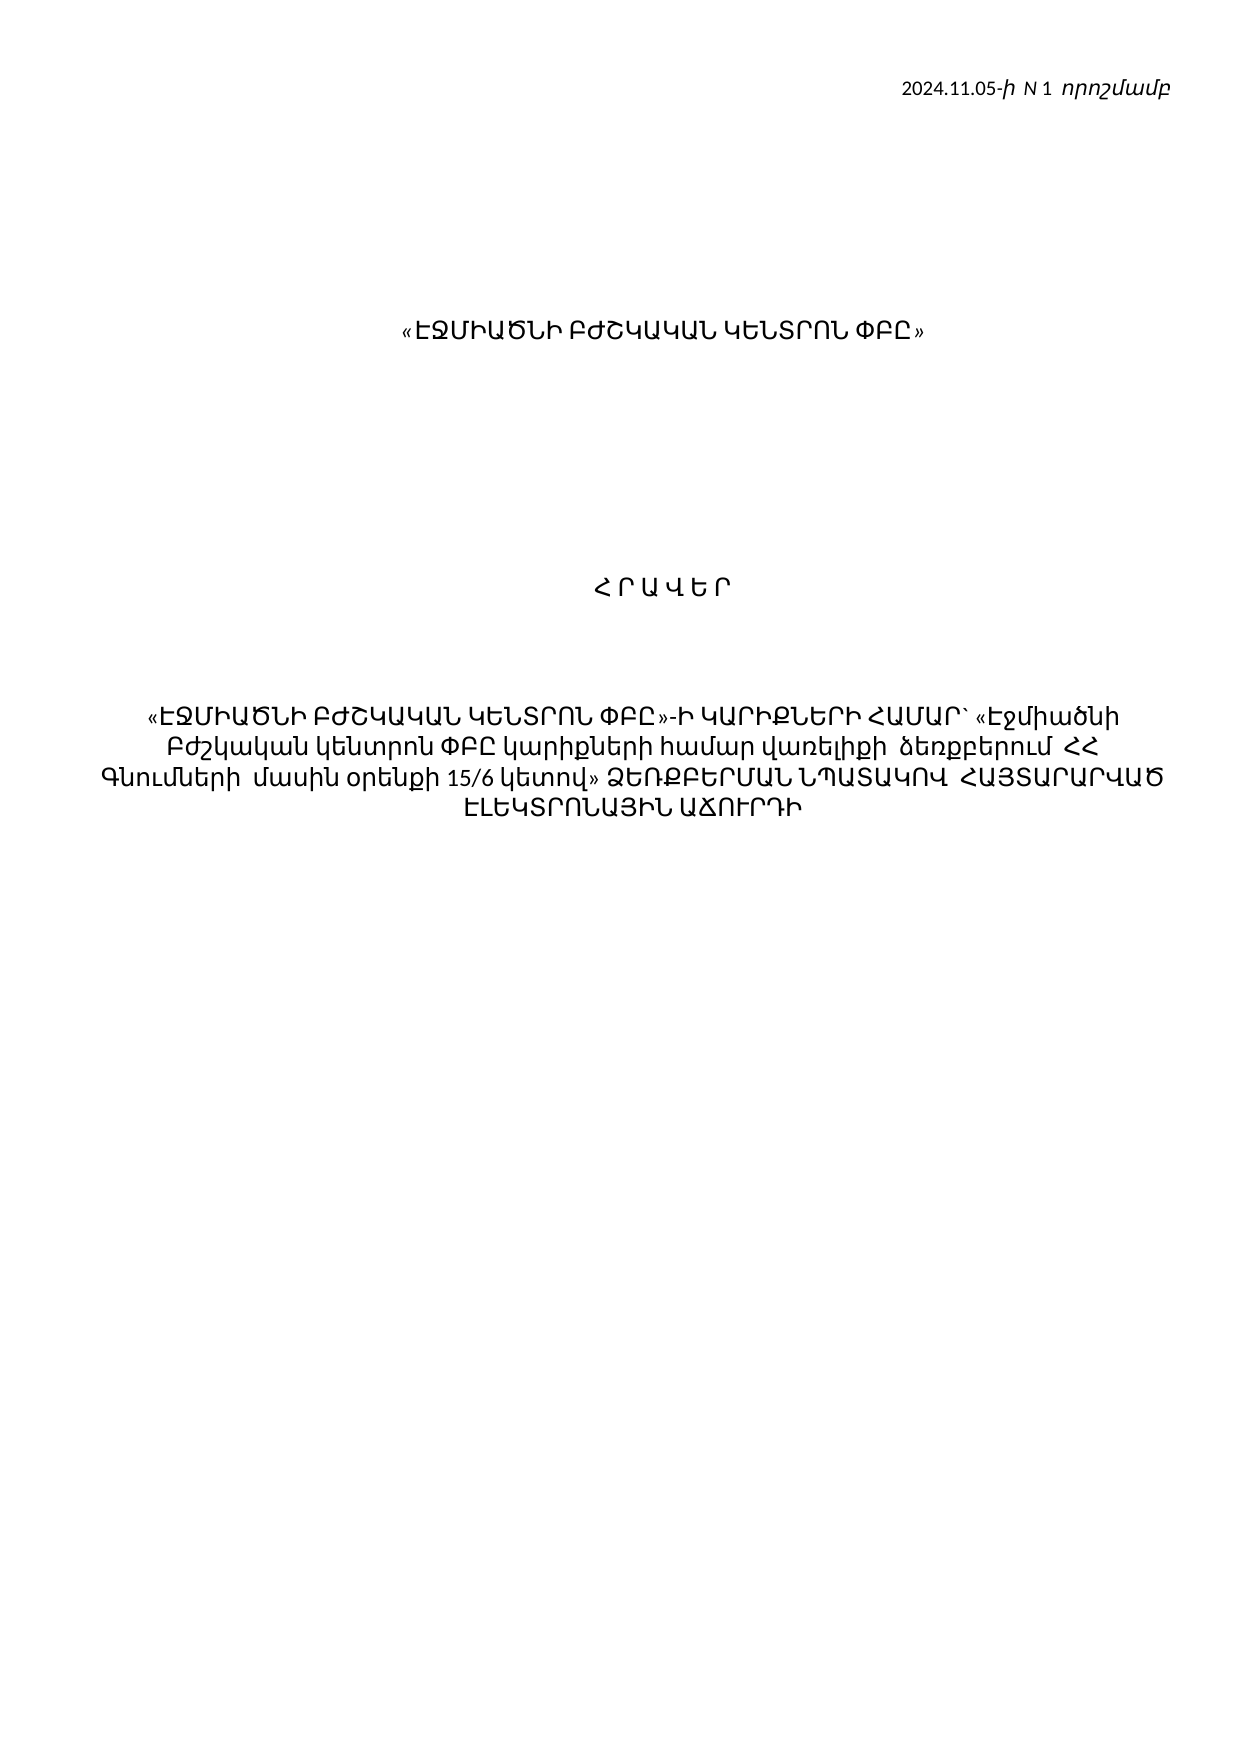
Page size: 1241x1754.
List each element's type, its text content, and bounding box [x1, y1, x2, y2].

text «ԷՋՄԻԱԾՆԻ ԲԺՇԿԱԿԱՆ ԿԵՆՏՐՈՆ ՓԲԸ»-Ի ԿԱՐԻՔՆԵՐԻ ՀԱՄԱՐ` «Էջմիածնի Բժշկական կենտրոն ՓԲԸ կարիքների համար վառելիքի ձեռքբերում ՀՀ Գնումների մասին օրենքի 15/6 կետով» ՁԵՌՔԲԵՐՄԱՆ ՆՊԱՏԱԿՈՎ ՀԱՅՏԱՐԱՐՎԱԾ ԷԼԵԿՏՐՈՆԱՅԻՆ ԱՃՈՒՐԴԻ [94, 701, 1172, 823]
text « ԷՋՄԻԱԾՆԻ ԲԺՇԿԱԿԱՆ ԿԵՆՏՐՈՆ ՓԲԸ» [94, 316, 1172, 346]
text Հ Ր Ա Վ Ե Ր [94, 572, 1172, 602]
text 2024.11.05 -ի N 1 որոշմամբ [94, 75, 1171, 100]
